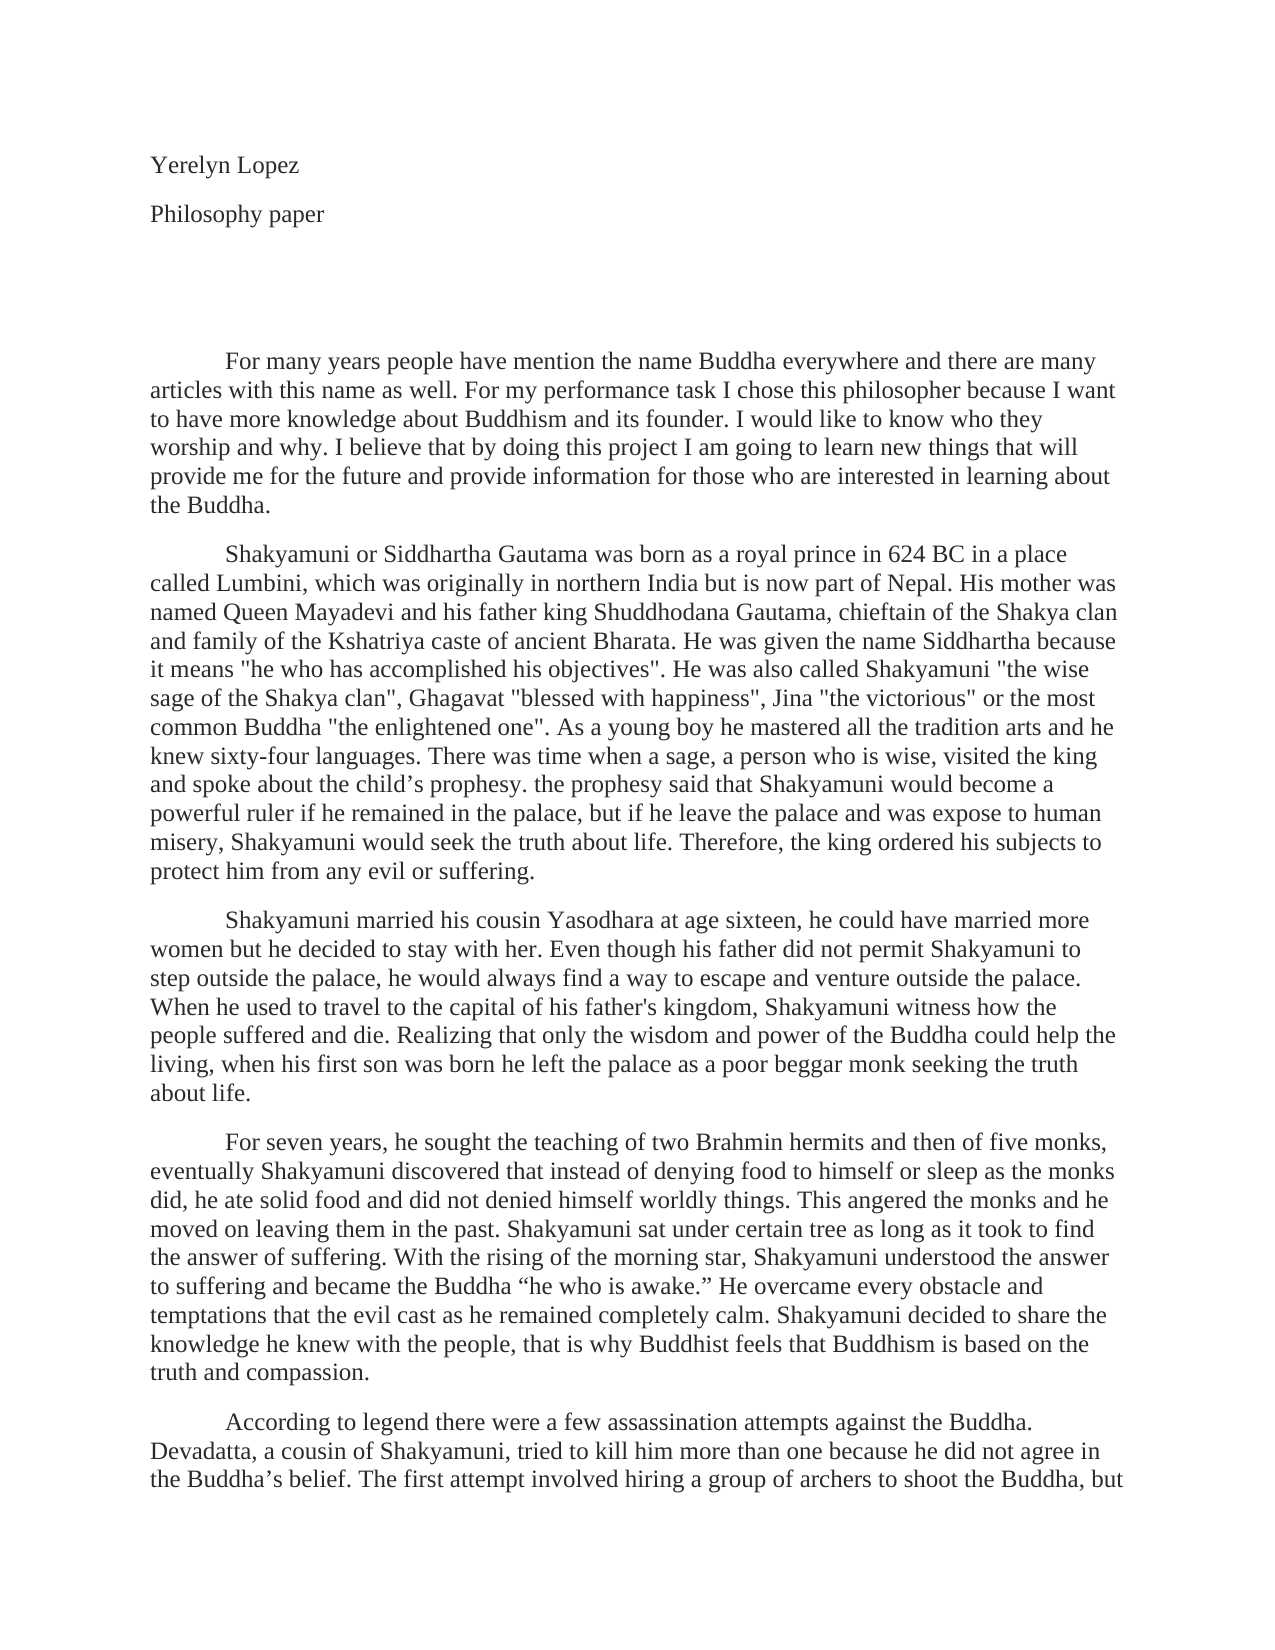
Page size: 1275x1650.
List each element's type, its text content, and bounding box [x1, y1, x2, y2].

text For many years people have mention the name Buddha everywhere and there are many articles with this name as well. For my performance task I chose this philosopher because I want to have more knowledge about Buddhism and its founder. I would like to know who they worship and why. I believe that by doing this project I am going to learn new things that will provide me for the future and provide information for those who are interested in learning about the Buddha. [150, 346, 1125, 519]
text Philosophy paper [150, 199, 1125, 228]
text Shakyamuni or Siddhartha Gautama was born as a royal prince in 624 BC in a place called Lumbini, which was originally in northern India but is now part of Nepal. His mother was named Queen Mayadevi and his father king Shuddhodana Gautama, chieftain of the Shakya clan and family of the Kshatriya caste of ancient Bharata. He was given the name Siddhartha because it means "he who has accomplished his objectives". He was also called Shakyamuni "the wise sage of the Shakya clan", Ghagavat "blessed with happiness", Jina "the victorious" or the most common Buddha "the enlightened one". As a young boy he mastered all the tradition arts and he knew sixty-four languages. There was time when a sage, a person who is wise, visited the king and spoke about the child’s prophesy. the prophesy said that Shakyamuni would become a powerful ruler if he remained in the palace, but if he leave the palace and was expose to human misery, Shakyamuni would seek the truth about life. Therefore, the king ordered his subjects to protect him from any evil or suffering. [150, 539, 1125, 884]
text Yerelyn Lopez [150, 150, 1125, 179]
text For seven years, he sought the teaching of two Brahmin hermits and then of five monks, eventually Shakyamuni discovered that instead of denying food to himself or sleep as the monks did, he ate solid food and did not denied himself worldly things. This angered the monks and he moved on leaving them in the past. Shakyamuni sat under certain tree as long as it took to find the answer of suffering. With the rising of the morning star, Shakyamuni understood the answer to suffering and became the Buddha “he who is awake.” He overcame every obstacle and temptations that the evil cast as he remained completely calm. Shakyamuni decided to share the knowledge he knew with the people, that is why Buddhist feels that Buddhism is based on the truth and compassion. [150, 1127, 1125, 1386]
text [150, 1407, 1125, 1493]
text Shakyamuni married his cousin Yasodhara at age sixteen, he could have married more women but he decided to stay with her. Even though his father did not permit Shakyamuni to step outside the palace, he would always find a way to escape and venture outside the palace. When he used to travel to the capital of his father's kingdom, Shakyamuni witness how the people suffered and die. Realizing that only the wisdom and power of the Buddha could help the living, when his first son was born he left the palace as a poor beggar monk seeking the truth about life. [150, 905, 1125, 1107]
